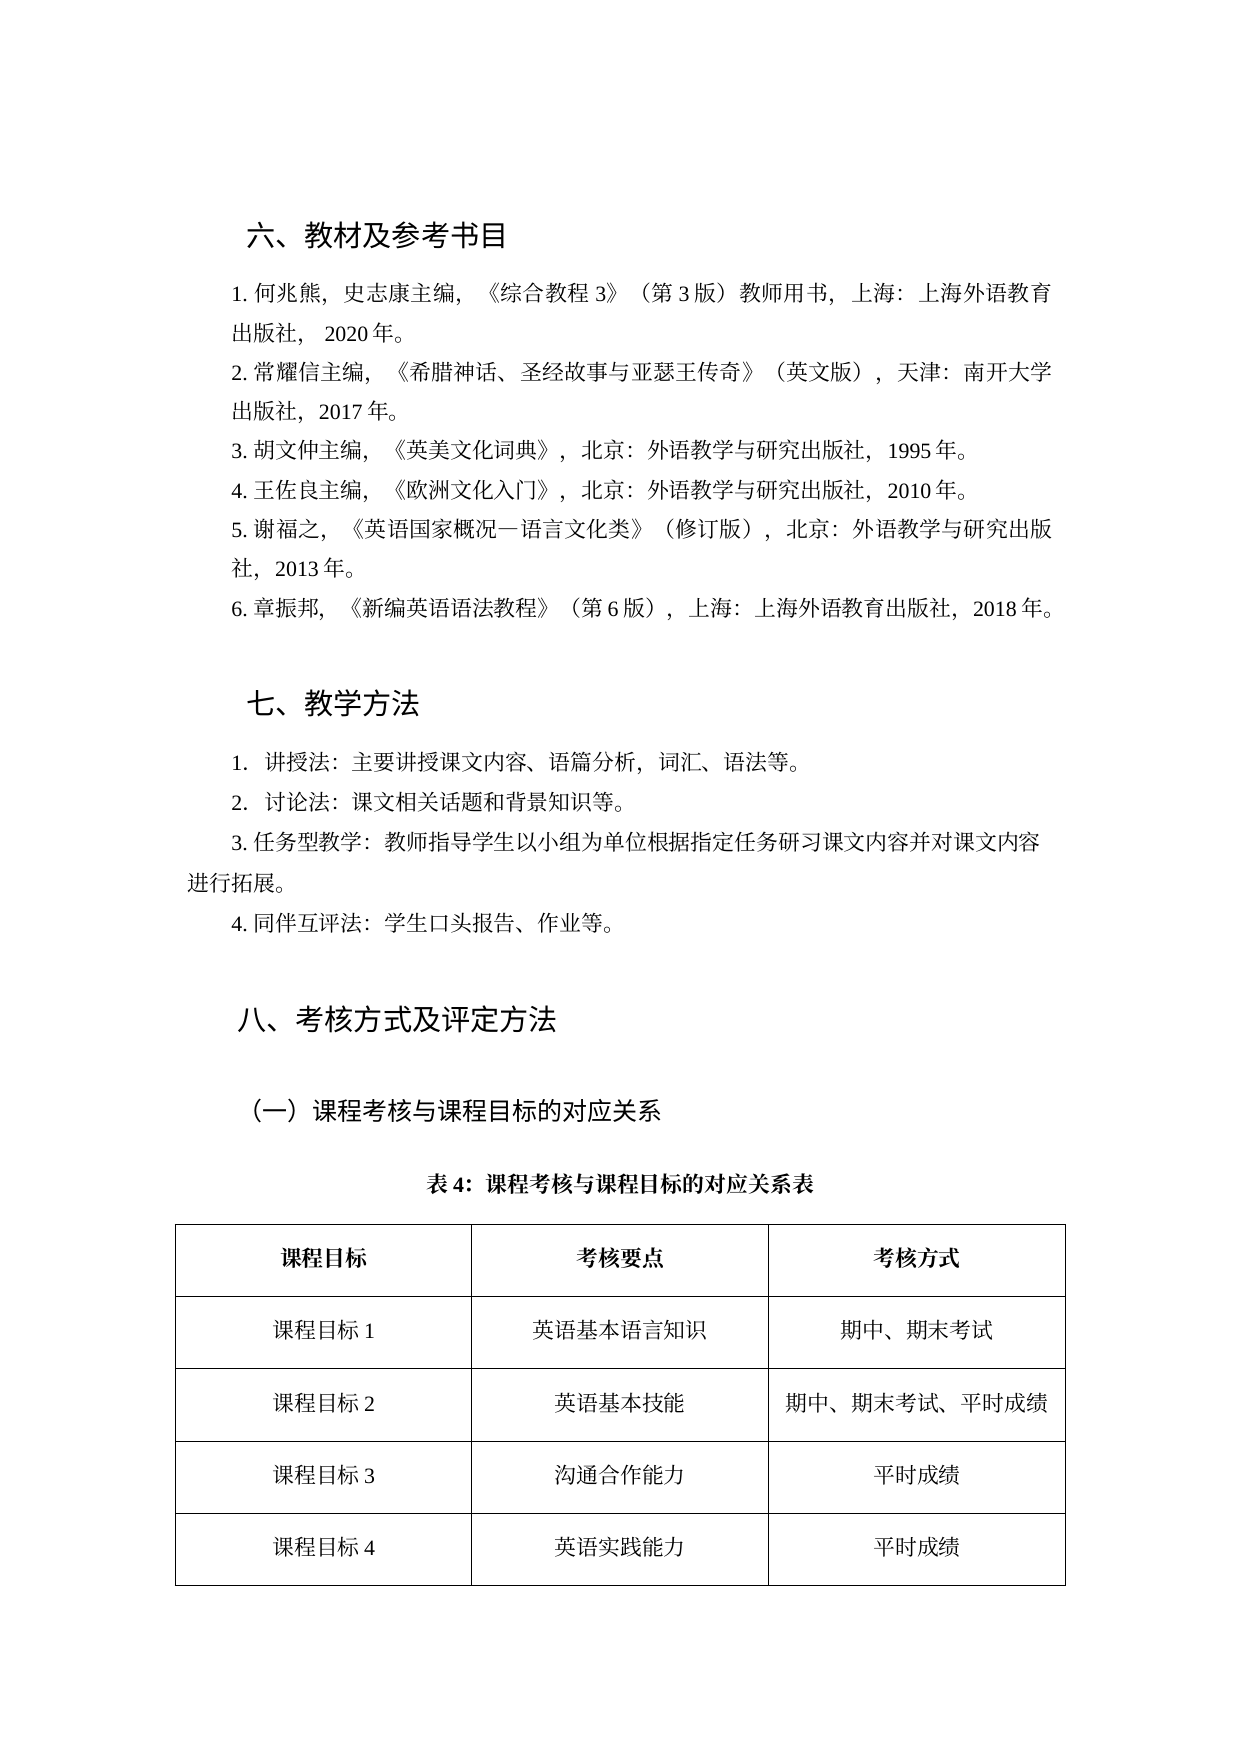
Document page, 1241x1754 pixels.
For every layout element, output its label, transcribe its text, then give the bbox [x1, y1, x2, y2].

text 4. 同伴互评法：学生口头报告、作业等。 [187, 906, 1053, 938]
text 1. 何兆熊，史志康主编，《综合教程3》（第3版）教师用书，上海：上海外语教育出版社， 2020年。 [231, 277, 1053, 347]
table_cell 平时成绩 [769, 1442, 1065, 1513]
table_cell 沟通合作能力 [472, 1442, 768, 1513]
table_cell 课程目标2 [176, 1369, 471, 1441]
text 2．讨论法：课文相关话题和背景知识等。 [187, 785, 1053, 817]
table_header 考核方式 [769, 1225, 1065, 1296]
text 2. 常耀信主编，《希腊神话、圣经故事与亚瑟王传奇》（英文版），天津：南开大学出版社，2017年。 [231, 355, 1053, 426]
text 5. 谢福之，《英语国家概况—语言文化类》（修订版），北京：外语教学与研究出版社，2013年。 [231, 512, 1053, 583]
text 八、考核方式及评定方法 [187, 985, 1053, 1050]
text 3. 胡文仲主编，《英美文化词典》，北京：外语教学与研究出版社，1995年。 [231, 434, 1053, 465]
text 6. 章振邦，《新编英语语法教程》（第6版），上海：上海外语教育出版社，2018年。 [231, 591, 1053, 622]
text 4. 王佐良主编，《欧洲文化入门》，北京：外语教学与研究出版社，2010年。 [231, 473, 1053, 504]
text （一）课程考核与课程目标的对应关系 [187, 1077, 1053, 1142]
text 3. 任务型教学：教师指导学生以小组为单位根据指定任务研习课文内容并对课文内容进行拓展。 [187, 825, 1053, 898]
table_cell 课程目标1 [176, 1297, 471, 1368]
text 六、教材及参考书目 [187, 201, 1053, 266]
table_cell 英语基本语言知识 [472, 1297, 768, 1368]
table_cell 期中、期末考试、平时成绩 [769, 1369, 1065, 1441]
table_cell 英语基本技能 [472, 1369, 768, 1441]
table_cell 课程目标4 [176, 1514, 471, 1585]
table_cell 期中、期末考试 [769, 1297, 1065, 1368]
table_header 课程目标 [176, 1225, 471, 1296]
table_cell 平时成绩 [769, 1514, 1065, 1585]
text 七、教学方法 [187, 669, 1053, 734]
text 1．讲授法：主要讲授课文内容、语篇分析，词汇、语法等。 [187, 744, 1053, 777]
table_header 考核要点 [472, 1225, 768, 1296]
text 表4：课程考核与课程目标的对应关系表 [187, 1167, 1053, 1199]
table_cell 英语实践能力 [472, 1514, 768, 1585]
table_cell 课程目标3 [176, 1442, 471, 1513]
